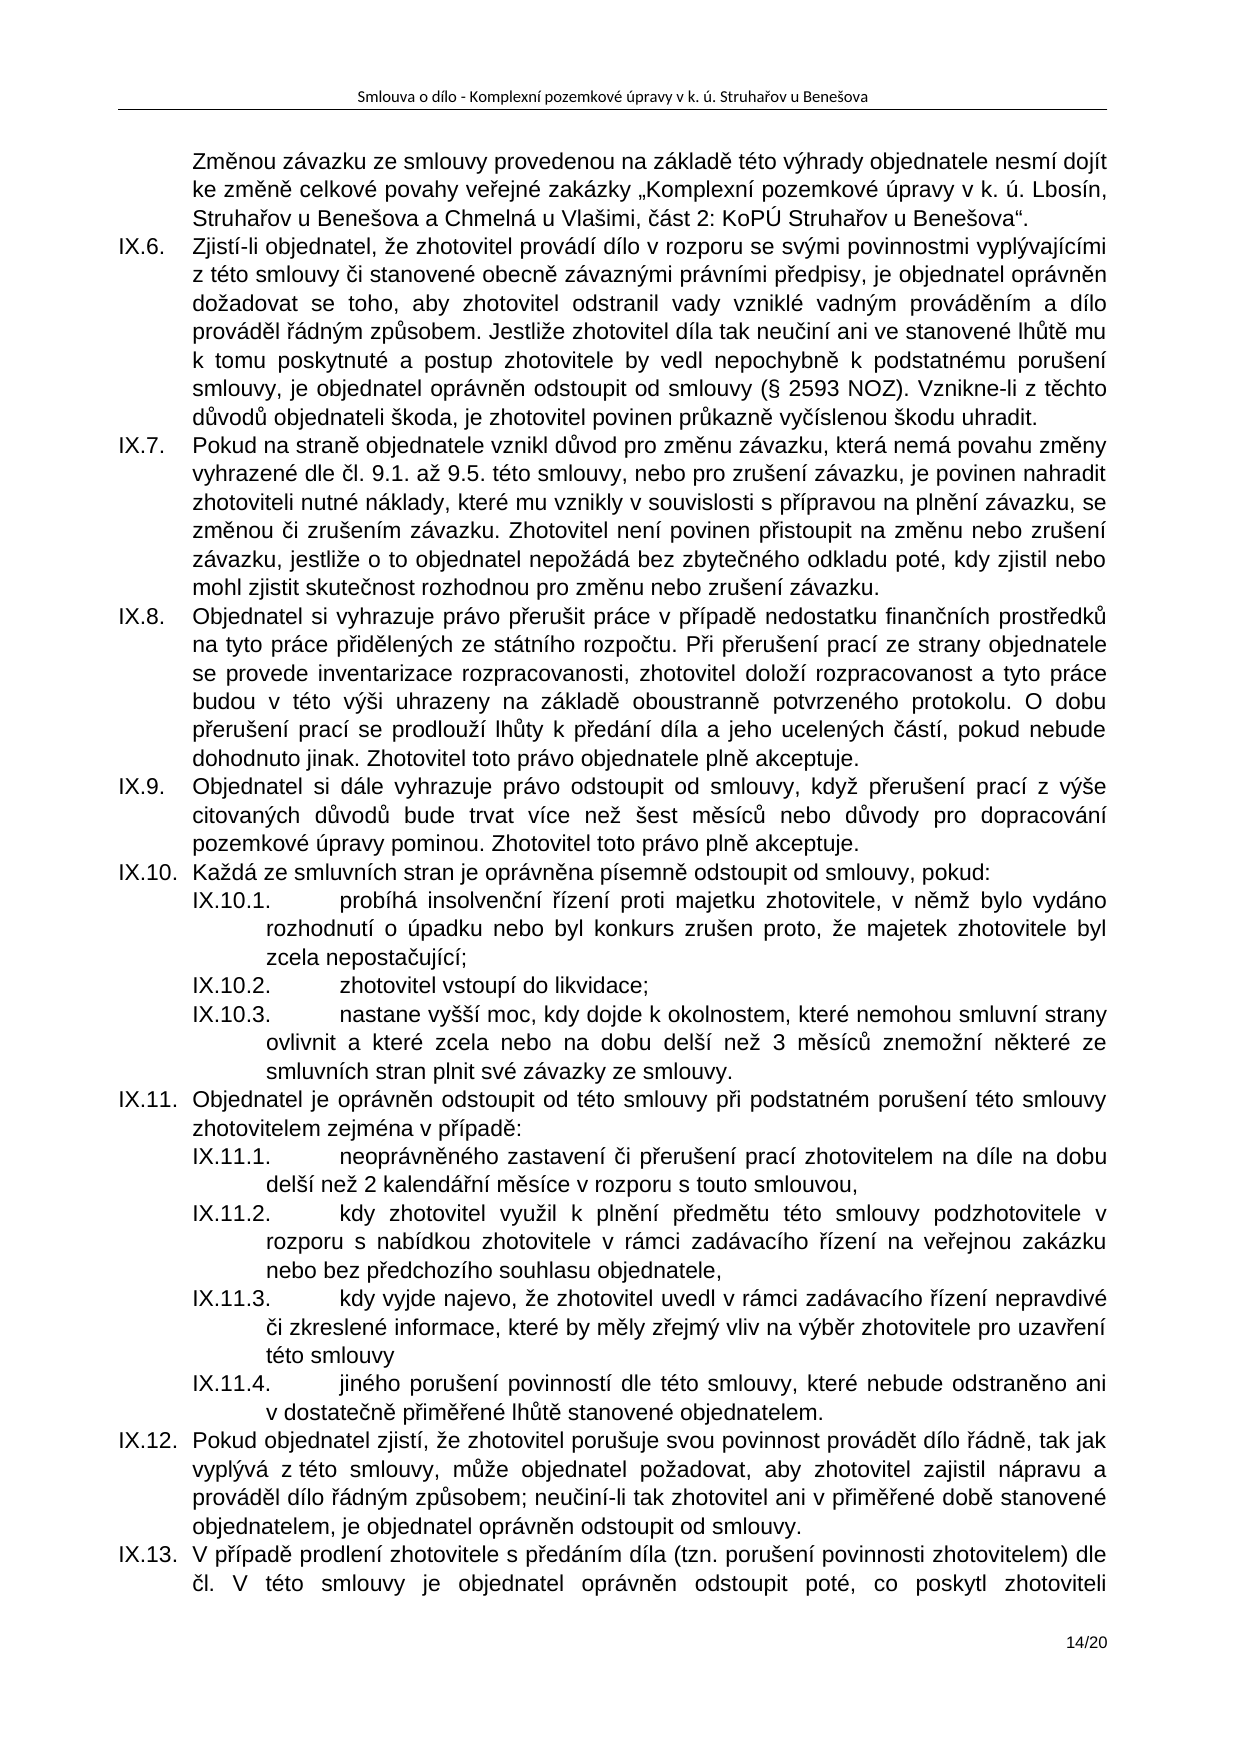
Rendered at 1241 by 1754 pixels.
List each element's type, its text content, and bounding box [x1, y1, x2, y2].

text kdy vyjde najevo, že zhotovitel uvedl v rámci zadávacího řízení nepravdivé či zkreslené informace, které by měly zřejmý vliv na výběr zhotovitele pro uzavření této smlouvy [192, 1285, 1107, 1368]
list Pokud objednatel zjistí, že zhotovitel porušuje svou povinnost provádět dílo řádně, tak jak vyplývá z této smlouvy, může objednatel požadovat, aby zhotovitel zajistil nápravu a prováděl dílo řádným způsobem; neučiní-li tak zhotovitel ani v přiměřené době stanovené objednatelem, je objednatel oprávněn odstoupit od smlouvy. [118, 1427, 1107, 1539]
text nastane vyšší moc, kdy dojde k okolnostem, které nemohou smluvní strany ovlivnit a které zcela nebo na dobu delší než 3 měsíců znemožní některé ze smluvních stran plnit své závazky ze smlouvy. [192, 1001, 1107, 1084]
text zhotovitel vstoupí do likvidace; [192, 972, 1107, 999]
text probíhá insolvenční řízení proti majetku zhotovitele, v němž bylo vydáno rozhodnutí o úpadku nebo byl konkurs zrušen proto, že majetek zhotovitele byl zcela nepostačující; [192, 887, 1107, 970]
list Každá ze smluvních stran je oprávněna písemně odstoupit od smlouvy, pokud: [118, 858, 1107, 885]
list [118, 1541, 1107, 1596]
list Zjistí-li objednatel, že zhotovitel provádí dílo v rozporu se svými povinnostmi vyplývajícími z této smlouvy či stanovené obecně závaznými právními předpisy, je objednatel oprávněn dožadovat se toho, aby zhotovitel odstranil vady vzniklé vadným prováděním a dílo prováděl řádným způsobem. Jestliže zhotovitel díla tak neučiní ani ve stanovené lhůtě mu k tomu poskytnuté a postup zhotovitele by vedl nepochybně k podstatnému porušení smlouvy, je objednatel oprávněn odstoupit od smlouvy (§ 2593 NOZ). Vznikne-li z těchto důvodů objednateli škoda, je zhotovitel povinen průkazně vyčíslenou škodu uhradit. [118, 233, 1107, 430]
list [118, 148, 1107, 231]
text jiného porušení povinností dle této smlouvy, které nebude odstraněno ani v dostatečně přiměřené lhůtě stanovené objednatelem. [192, 1370, 1107, 1425]
list Objednatel je oprávněn odstoupit od této smlouvy při podstatném porušení této smlouvy zhotovitelem zejména v případě: [118, 1086, 1107, 1141]
list Objednatel si vyhrazuje právo přerušit práce v případě nedostatku finančních prostředků na tyto práce přidělených ze státního rozpočtu. Při přerušení prací ze strany objednatele se provede inventarizace rozpracovanosti, zhotovitel doloží rozpracovanost a tyto práce budou v této výši uhrazeny na základě oboustranně potvrzeného protokolu. O dobu přerušení prací se prodlouží lhůty k předání díla a jeho ucelených částí, pokud nebude dohodnuto jinak. Zhotovitel toto právo objednatele plně akceptuje. [118, 603, 1107, 771]
list Objednatel si dále vyhrazuje právo odstoupit od smlouvy, když přerušení prací z výše citovaných důvodů bude trvat více než šest měsíců nebo důvody pro dopracování pozemkové úpravy pominou. Zhotovitel toto právo plně akceptuje. [118, 773, 1107, 856]
text kdy zhotovitel využil k plnění předmětu této smlouvy podzhotovitele v rozporu s nabídkou zhotovitele v rámci zadávacího řízení na veřejnou zakázku nebo bez předchozího souhlasu objednatele, [192, 1200, 1107, 1283]
list Pokud na straně objednatele vznikl důvod pro změnu závazku, která nemá povahu změny vyhrazené dle čl. 9.1. až 9.5. této smlouvy, nebo pro zrušení závazku, je povinen nahradit zhotoviteli nutné náklady, které mu vznikly v souvislosti s přípravou na plnění závazku, se změnou či zrušením závazku. Zhotovitel není povinen přistoupit na změnu nebo zrušení závazku, jestliže o to objednatel nepožádá bez zbytečného odkladu poté, kdy zjistil nebo mohl zjistit skutečnost rozhodnou pro změnu nebo zrušení závazku. [118, 432, 1107, 601]
text neoprávněného zastavení či přerušení prací zhotovitelem na díle na dobu delší než 2 kalendářní měsíce v rozporu s touto smlouvou, [192, 1143, 1107, 1198]
